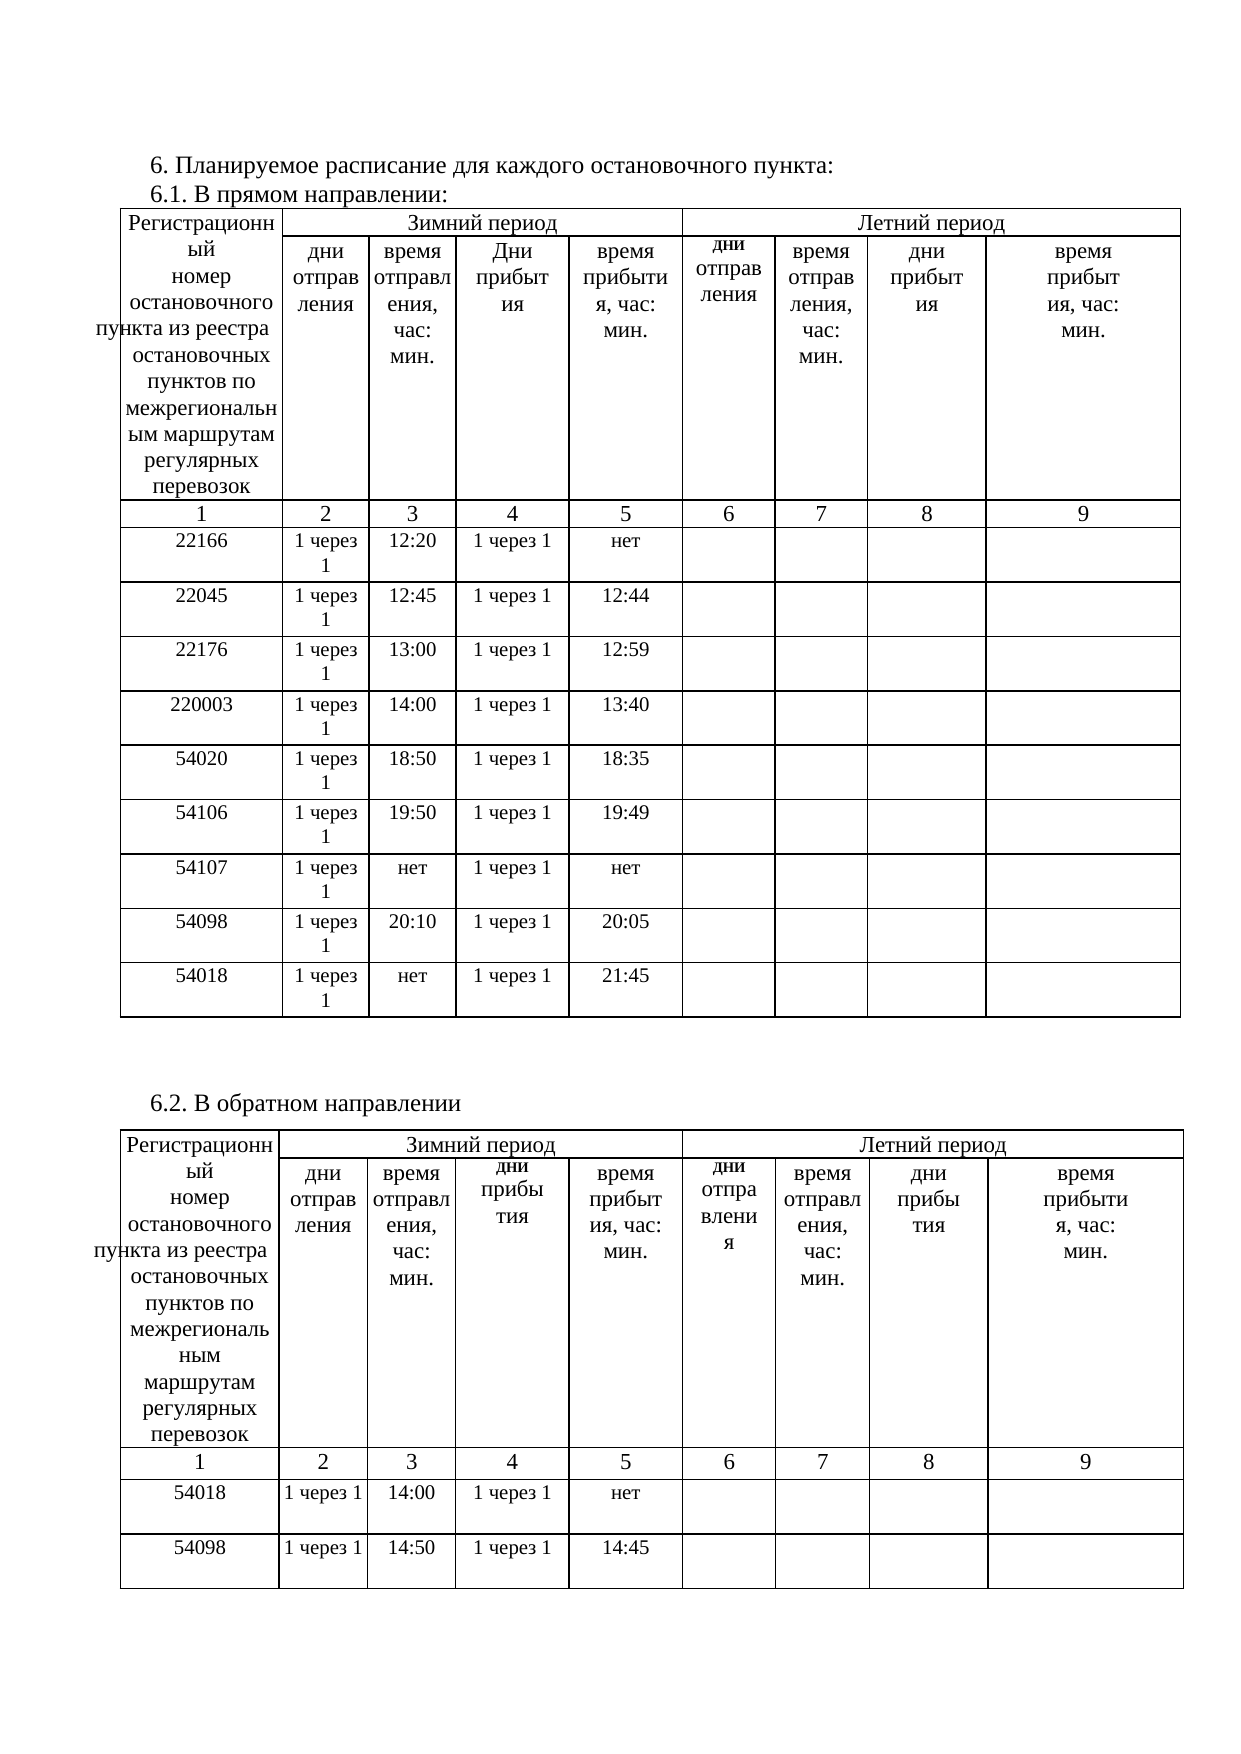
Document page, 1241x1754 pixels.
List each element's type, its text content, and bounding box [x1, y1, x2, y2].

table_cell 1 через 1 [457, 528, 568, 581]
table_cell время отправл ения, час: мин. [776, 1159, 869, 1447]
table_cell [987, 637, 1180, 690]
table_header Зимний период [280, 1131, 682, 1157]
table_cell 13:40 [570, 692, 682, 744]
table_cell [683, 583, 774, 636]
table_cell дни отправ ления [283, 237, 368, 499]
table_cell 2 [283, 501, 368, 527]
table_cell 1 через 1 [280, 1535, 367, 1587]
table_cell [987, 963, 1180, 1016]
table_cell 5 [570, 1448, 682, 1479]
table_cell нет [570, 1480, 682, 1533]
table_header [121, 1131, 278, 1447]
table_cell 5 [570, 501, 682, 527]
table_cell [987, 800, 1180, 853]
table_cell [776, 692, 867, 744]
table_cell нет [570, 855, 682, 907]
table_cell [776, 583, 867, 636]
table_cell время прибыт ия, час: мин. [987, 237, 1180, 499]
table_cell 1 через 1 [457, 692, 568, 744]
table_cell 4 [457, 501, 568, 527]
table_cell 14:00 [370, 692, 455, 744]
table_cell 22166 [121, 528, 282, 581]
table_cell [776, 800, 867, 853]
table_cell 8 [868, 501, 985, 527]
table_cell ДНИ прибы тия [456, 1159, 568, 1447]
table_cell 1 через 1 [283, 800, 368, 853]
table_cell [868, 963, 985, 1016]
table_cell 1 через 1 [283, 692, 368, 744]
table_cell [870, 1480, 987, 1533]
table_cell [683, 909, 774, 962]
table_cell 54106 [121, 800, 282, 853]
table_cell [868, 855, 985, 907]
table_cell 3 [368, 1448, 455, 1479]
table_cell [987, 692, 1180, 744]
table_cell 8 [870, 1448, 987, 1479]
table_cell 1 [121, 501, 282, 527]
table_cell 54098 [121, 1535, 278, 1587]
table_cell 1 через 1 [283, 963, 368, 1016]
table_header Зимний период [283, 209, 682, 235]
table_cell [683, 528, 774, 581]
table_cell [868, 583, 985, 636]
table_cell 1 через 1 [457, 963, 568, 1016]
table_cell дни прибы тия [870, 1159, 987, 1447]
table_cell [683, 1480, 775, 1533]
table_cell 1 через 1 [283, 528, 368, 581]
table_cell [987, 583, 1180, 636]
table_cell 1 через 1 [457, 800, 568, 853]
table_cell 54018 [121, 963, 282, 1016]
table_cell 18:50 [370, 746, 455, 799]
table_cell время прибыт ия, час: мин. [570, 1159, 682, 1447]
table_cell 22176 [121, 637, 282, 690]
table_cell [868, 637, 985, 690]
table_cell 18:35 [570, 746, 682, 799]
table_cell 12:45 [370, 583, 455, 636]
table_cell 1 через 1 [457, 909, 568, 962]
table_cell 54018 [121, 1480, 278, 1533]
text 6.2. В обратном направлении [150, 1088, 1090, 1117]
table_cell 7 [776, 1448, 869, 1479]
table_cell 9 [987, 501, 1180, 527]
table_cell [776, 746, 867, 799]
table_cell нет [570, 528, 682, 581]
table_cell [868, 909, 985, 962]
table_cell 1 через 1 [457, 583, 568, 636]
table_cell [868, 800, 985, 853]
table_cell 3 [370, 501, 455, 527]
table_cell [987, 855, 1180, 907]
table_cell [868, 746, 985, 799]
table_cell 2 [280, 1448, 367, 1479]
table_cell 1 через 1 [456, 1535, 568, 1587]
table_cell [987, 746, 1180, 799]
table_cell 6 [683, 501, 774, 527]
table_cell дни отправ ления [280, 1159, 367, 1447]
table_cell 1 через 1 [457, 637, 568, 690]
table_cell 1 через 1 [283, 637, 368, 690]
table_cell [868, 692, 985, 744]
table_cell 20:05 [570, 909, 682, 962]
table_cell нет [370, 963, 455, 1016]
table_cell [683, 692, 774, 744]
table_cell 1 [121, 1448, 278, 1479]
table_cell 7 [776, 501, 867, 527]
table_cell 14:00 [368, 1480, 455, 1533]
table_cell 1 через 1 [283, 855, 368, 907]
table_cell [683, 800, 774, 853]
table_cell 12:44 [570, 583, 682, 636]
table_cell 54107 [121, 855, 282, 907]
table_cell 1 через 1 [283, 746, 368, 799]
table_cell 21:45 [570, 963, 682, 1016]
table_cell время прибыти я, час: мин. [989, 1159, 1183, 1447]
table_cell [776, 963, 867, 1016]
table_cell 19:49 [570, 800, 682, 853]
table_cell время отправл ения, час: мин. [370, 237, 455, 499]
table_cell 22045 [121, 583, 282, 636]
table_header Регистрационный номер остановочного пункта из реестра остановочных пунктов по межрегиональным маршрутам регулярных перевозок [121, 209, 282, 499]
table_cell [870, 1535, 987, 1587]
table_cell [776, 909, 867, 962]
table_cell [683, 963, 774, 1016]
table_cell [776, 1535, 869, 1587]
table_cell время прибыти я, час: мин. [570, 237, 682, 499]
table_cell 1 через 1 [457, 855, 568, 907]
table_cell 54098 [121, 909, 282, 962]
table_cell 9 [989, 1448, 1183, 1479]
table_cell [776, 1480, 869, 1533]
table_cell 19:50 [370, 800, 455, 853]
table_cell [683, 855, 774, 907]
table_cell 12:59 [570, 637, 682, 690]
table_cell [776, 855, 867, 907]
table_cell [989, 1480, 1183, 1533]
table_cell [683, 637, 774, 690]
table_cell ДНИ отпра влени я [683, 1159, 775, 1447]
table_cell время отправл ения, час: мин. [368, 1159, 455, 1447]
table_cell нет [370, 855, 455, 907]
table_cell 12:20 [370, 528, 455, 581]
table_cell время отправ ления, час: мин. [776, 237, 867, 499]
table_cell [776, 528, 867, 581]
table_header Летний период [683, 1131, 1183, 1157]
table_cell [989, 1535, 1183, 1587]
table_cell 14:45 [570, 1535, 682, 1587]
table_cell 54020 [121, 746, 282, 799]
table_cell 13:00 [370, 637, 455, 690]
table_cell 1 через 1 [457, 746, 568, 799]
text 6.1. В прямом направлении: [150, 179, 1090, 207]
table_cell [987, 528, 1180, 581]
table_cell 1 через 1 [283, 583, 368, 636]
table_cell 1 через 1 [283, 909, 368, 962]
table_cell ДНИ отправ ления [683, 237, 774, 499]
table_cell 20:10 [370, 909, 455, 962]
table_cell [776, 637, 867, 690]
table_cell 1 через 1 [280, 1480, 367, 1533]
table_cell [868, 528, 985, 581]
table_cell [683, 1535, 775, 1587]
table_cell 4 [456, 1448, 568, 1479]
table_cell Дни прибыт ия [457, 237, 568, 499]
table_cell 14:50 [368, 1535, 455, 1587]
table_cell 220003 [121, 692, 282, 744]
text 6. Планируемое расписание для каждого остановочного пункта: [150, 150, 1090, 179]
table_header Летний период [683, 209, 1180, 235]
table_cell [987, 909, 1180, 962]
table_cell 1 через 1 [456, 1480, 568, 1533]
table_cell дни прибыт ия [868, 237, 985, 499]
table_cell 6 [683, 1448, 775, 1479]
table_cell [683, 746, 774, 799]
